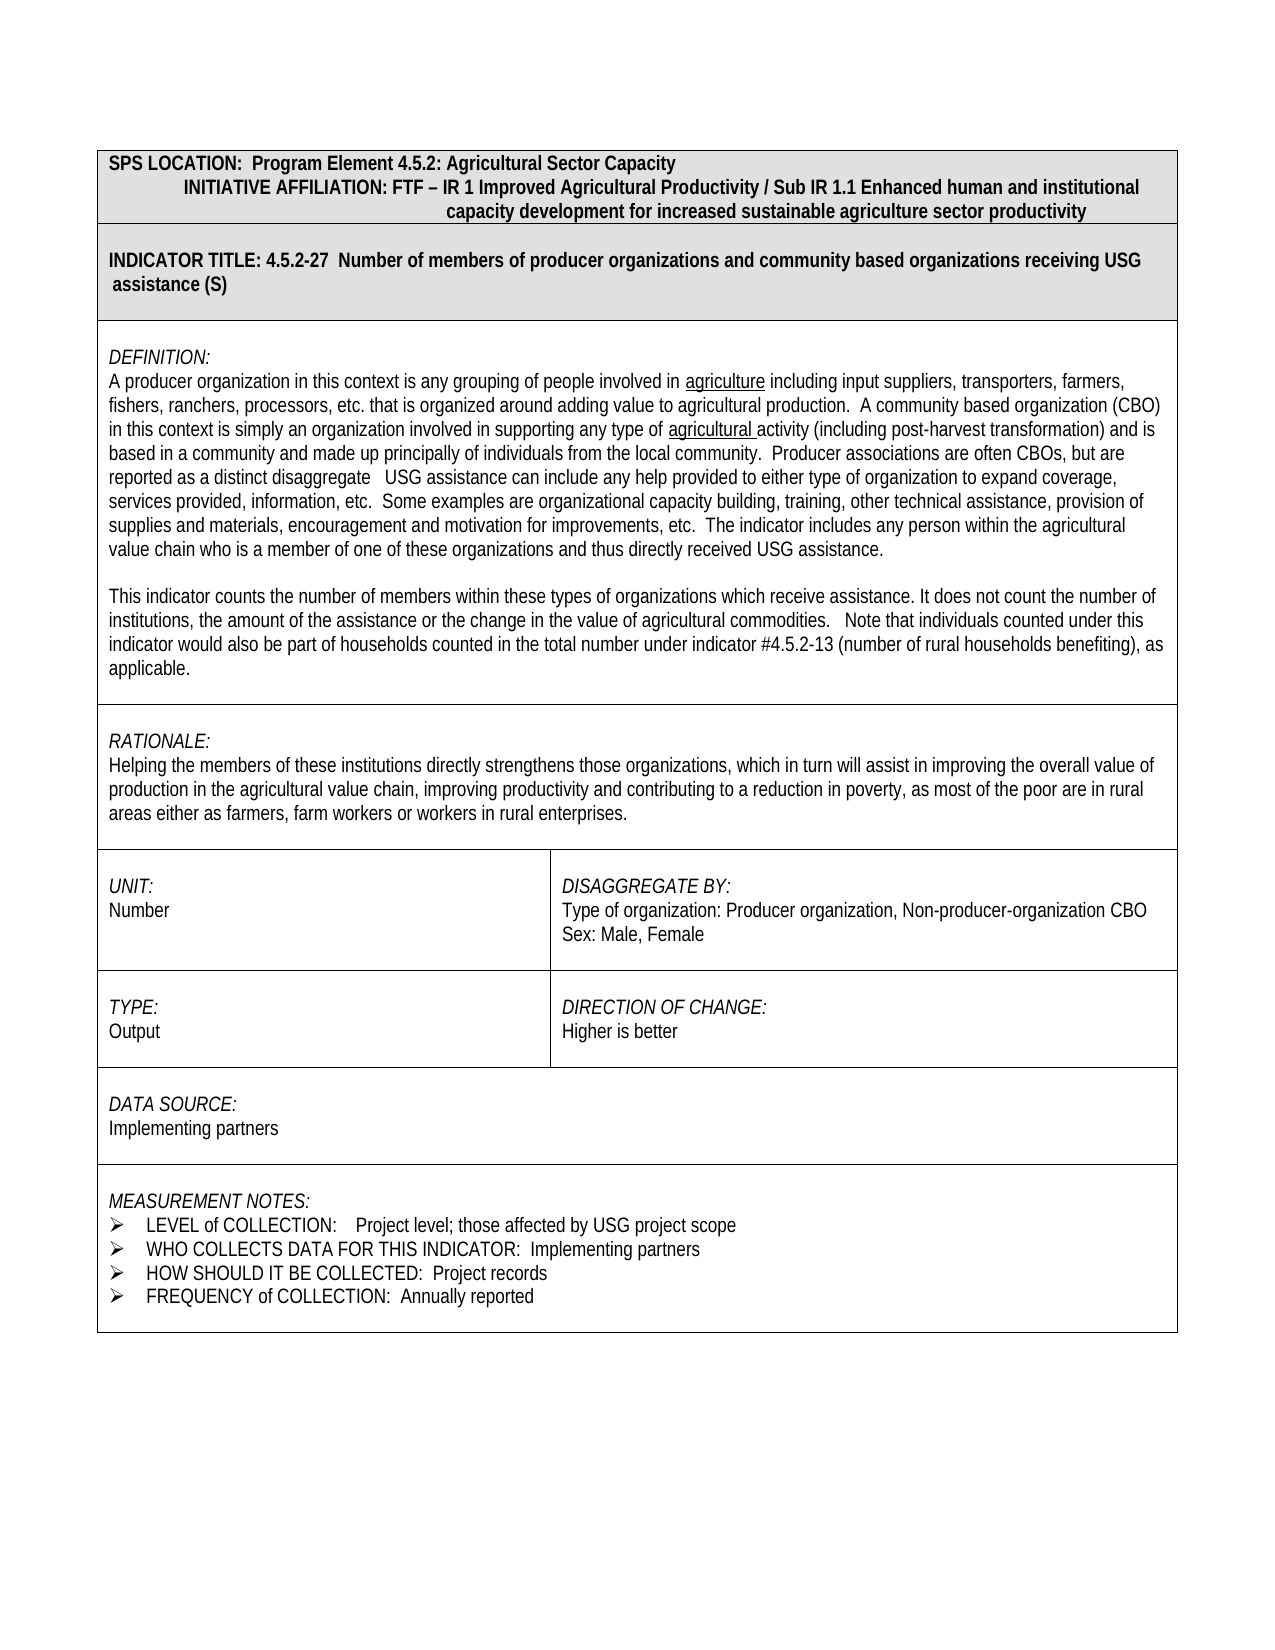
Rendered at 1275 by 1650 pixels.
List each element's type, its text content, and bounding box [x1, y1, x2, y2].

table_cell MEASUREMENT NOTES: LEVEL of COLLECTION: Project level; those affected by USG project scope WHO COLLECTS DATA FOR THIS INDICATOR: Implementing partners HOW SHOULD IT BE COLLECTED: Project records FREQUENCY of COLLECTION: Annually reported [98, 1165, 1177, 1332]
table_cell DISAGGREGATE BY: Type of organization: Producer organization, Non-producer-organization CBO Sex: Male, Female [551, 850, 1177, 970]
table_cell RATIONALE: Helping the members of these institutions directly strengthens those organizations, which in turn will assist in improving the overall value of production in the agricultural value chain, improving productivity and contributing to a reduction in poverty, as most of the poor are in rural areas either as farmers, farm workers or workers in rural enterprises. [98, 705, 1177, 849]
table_cell DIRECTION OF CHANGE: Higher is better [551, 971, 1177, 1067]
table_cell TYPE: Output [98, 971, 550, 1067]
table_cell DEFINITION: A producer organization in this context is any grouping of people involved in agriculture including input suppliers, transporters, farmers, fishers, ranchers, processors, etc. that is organized around adding value to agricultural production. A community based organization (CBO) in this context is simply an organization involved in supporting any type of agricultural activity (including post-harvest transformation) and is based in a community and made up principally of individuals from the local community. Producer associations are often CBOs, but are reported as a distinct disaggregate USG assistance can include any help provided to either type of organization to expand coverage, services provided, information, etc. Some examples are organizational capacity building, training, other technical assistance, provision of supplies and materials, encouragement and motivation for improvements, etc. The indicator includes any person within the agricultural value chain who is a member of one of these organizations and thus directly received USG assistance. This indicator counts the number of members within these types of organizations which receive assistance. It does not count the number of institutions, the amount of the assistance or the change in the value of agricultural commodities. Note that individuals counted under this indicator would also be part of households counted in the total number under indicator #4.5.2-13 (number of rural households benefiting), as applicable. [98, 321, 1177, 704]
table_cell INDICATOR TITLE: 4.5.2-27 Number of members of producer organizations and community based organizations receiving USG assistance (S) [98, 224, 1177, 320]
table_cell UNIT: Number [98, 850, 550, 970]
table_header SPS LOCATION: Program Element 4.5.2: Agricultural Sector Capacity INITIATIVE AFFILIATION: FTF – IR 1 Improved Agricultural Productivity / Sub IR 1.1 Enhanced human and institutional capacity development for increased sustainable agriculture sector productivity [98, 151, 1177, 223]
table_cell DATA SOURCE: Implementing partners [98, 1068, 1177, 1163]
